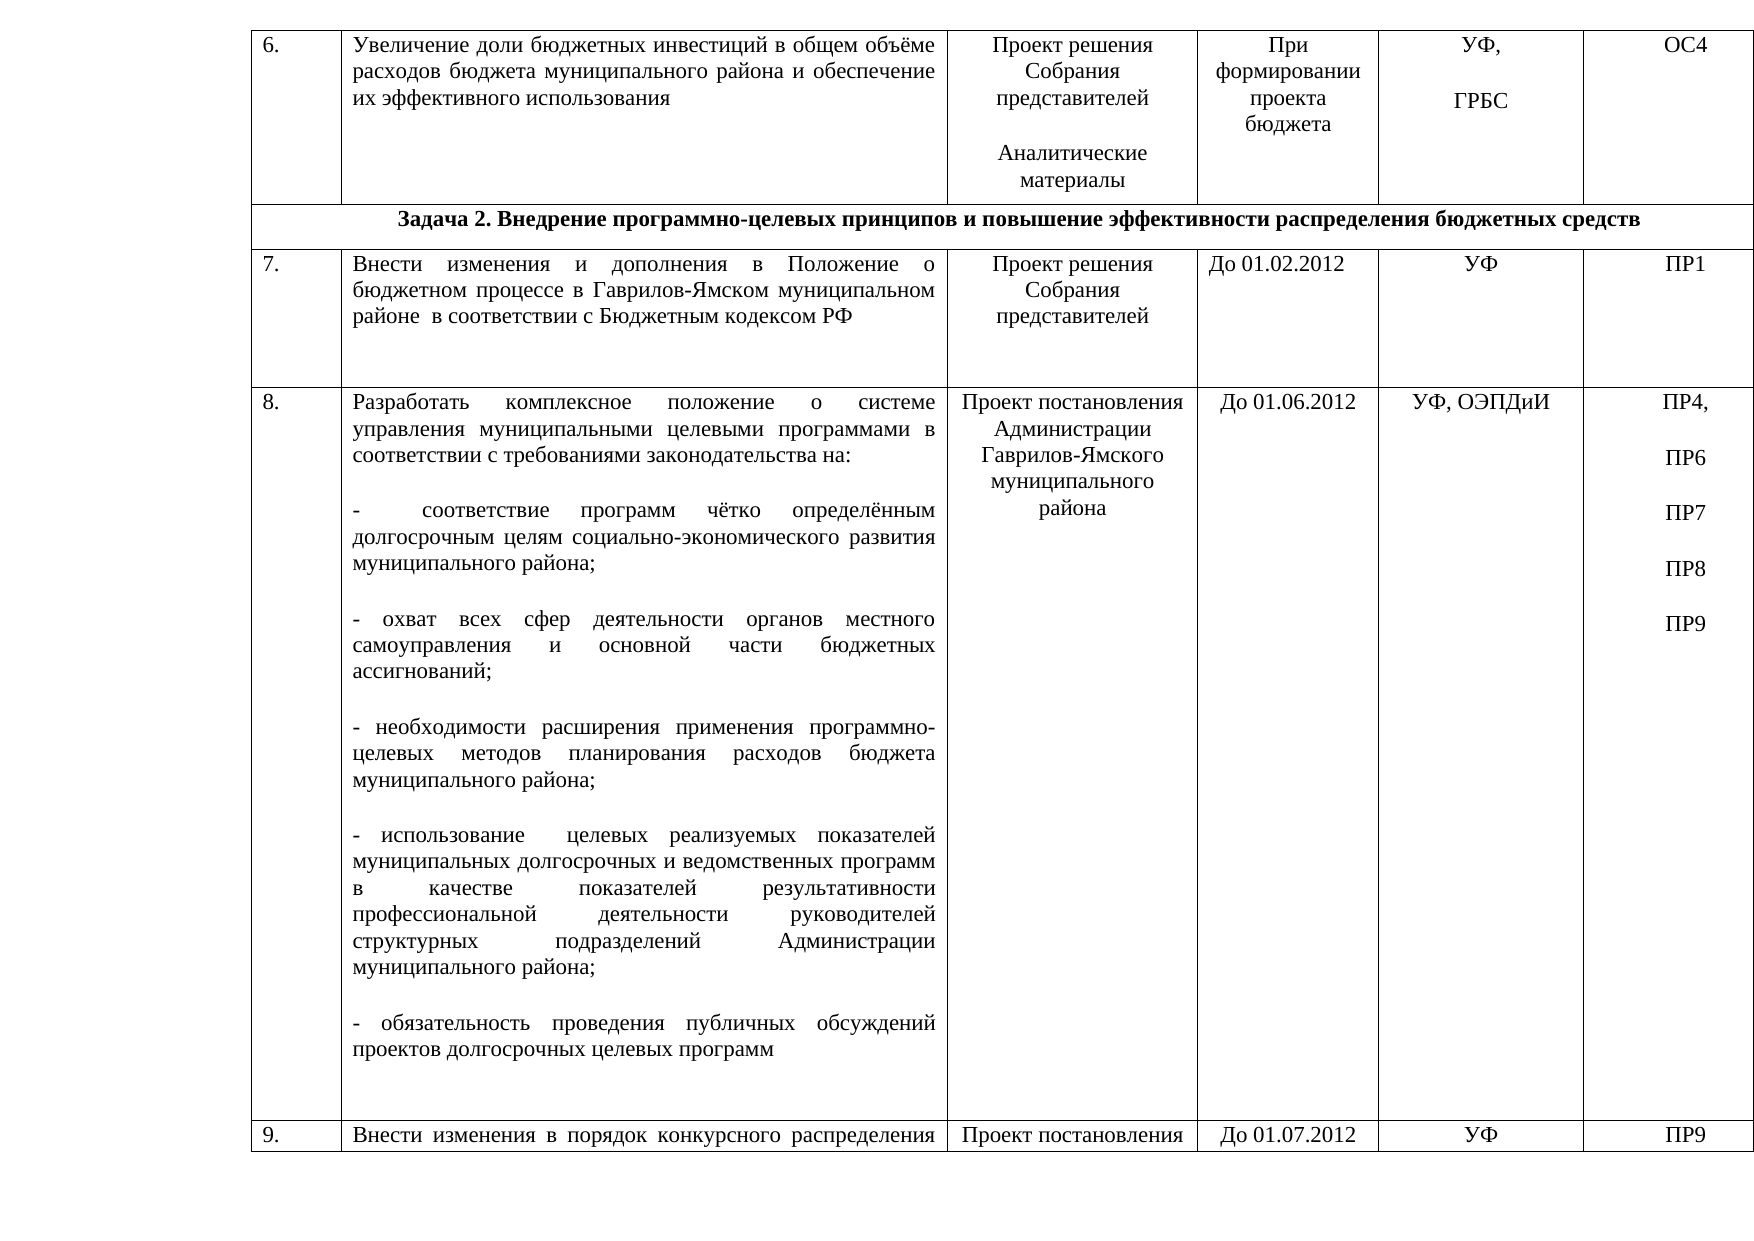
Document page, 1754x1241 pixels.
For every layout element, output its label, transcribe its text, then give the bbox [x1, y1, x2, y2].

table_cell Разработать комплексное положение о системе управления муниципальными целевыми программами в соответствии с требованиями законодательства на: - соответствие программ чётко определённым долгосрочным целям социально-экономического развития муниципального района; - охват всех сфер деятельности органов местного самоуправления и основной части бюджетных ассигнований; - необходимости расширения применения программно-целевых методов планирования расходов бюджета муниципального района; - использование целевых реализуемых показателей муниципальных долгосрочных и ведомственных программ в качестве показателей результативности профессиональной деятельности руководителей структурных подразделений Администрации муниципального района; - обязательность проведения публичных обсуждений проектов долгосрочных целевых программ [342, 388, 947, 1120]
table_cell ПР4, ПР6 ПР7 ПР8 ПР9 [1584, 388, 1753, 1120]
table_cell До 01.02.2012 [1198, 250, 1378, 387]
table_cell 7. [252, 250, 341, 387]
table_cell При формировании проекта бюджета [1198, 31, 1378, 204]
table_cell УФ [1379, 1121, 1583, 1151]
table_cell 8. [252, 388, 341, 1120]
table_cell Проект решения Собрания представителей [948, 250, 1197, 387]
table_cell 9. [252, 1121, 341, 1151]
table_cell УФ [1379, 250, 1583, 387]
table_cell Проект решения Собрания представителей Аналитические материалы [948, 31, 1197, 204]
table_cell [948, 1121, 1197, 1151]
table_cell ПР9 [1584, 1121, 1753, 1151]
table_cell 6. [252, 31, 341, 204]
table_cell Проект постановления Администрации Гаврилов-Ямского муниципального района [948, 388, 1197, 1120]
table_cell Задача 2. Внедрение программно-целевых принципов и повышение эффективности распределения бюджетных средств [252, 205, 1753, 249]
table_cell УФ, ГРБС [1379, 31, 1583, 204]
table_cell ОС4 [1584, 31, 1753, 204]
table_cell До 01.07.2012 [1198, 1121, 1378, 1151]
table_cell ПР1 [1584, 250, 1753, 387]
table_cell Внести изменения и дополнения в Положение о бюджетном процессе в Гаврилов-Ямском муниципальном районе в соответствии с Бюджетным кодексом РФ [342, 250, 947, 387]
table_cell УФ, ОЭПДиИ [1379, 388, 1583, 1120]
table_cell До 01.06.2012 [1198, 388, 1378, 1120]
table_cell Увеличение доли бюджетных инвестиций в общем объёме расходов бюджета муниципального района и обеспечение их эффективного использования [342, 31, 947, 204]
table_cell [342, 1121, 947, 1151]
